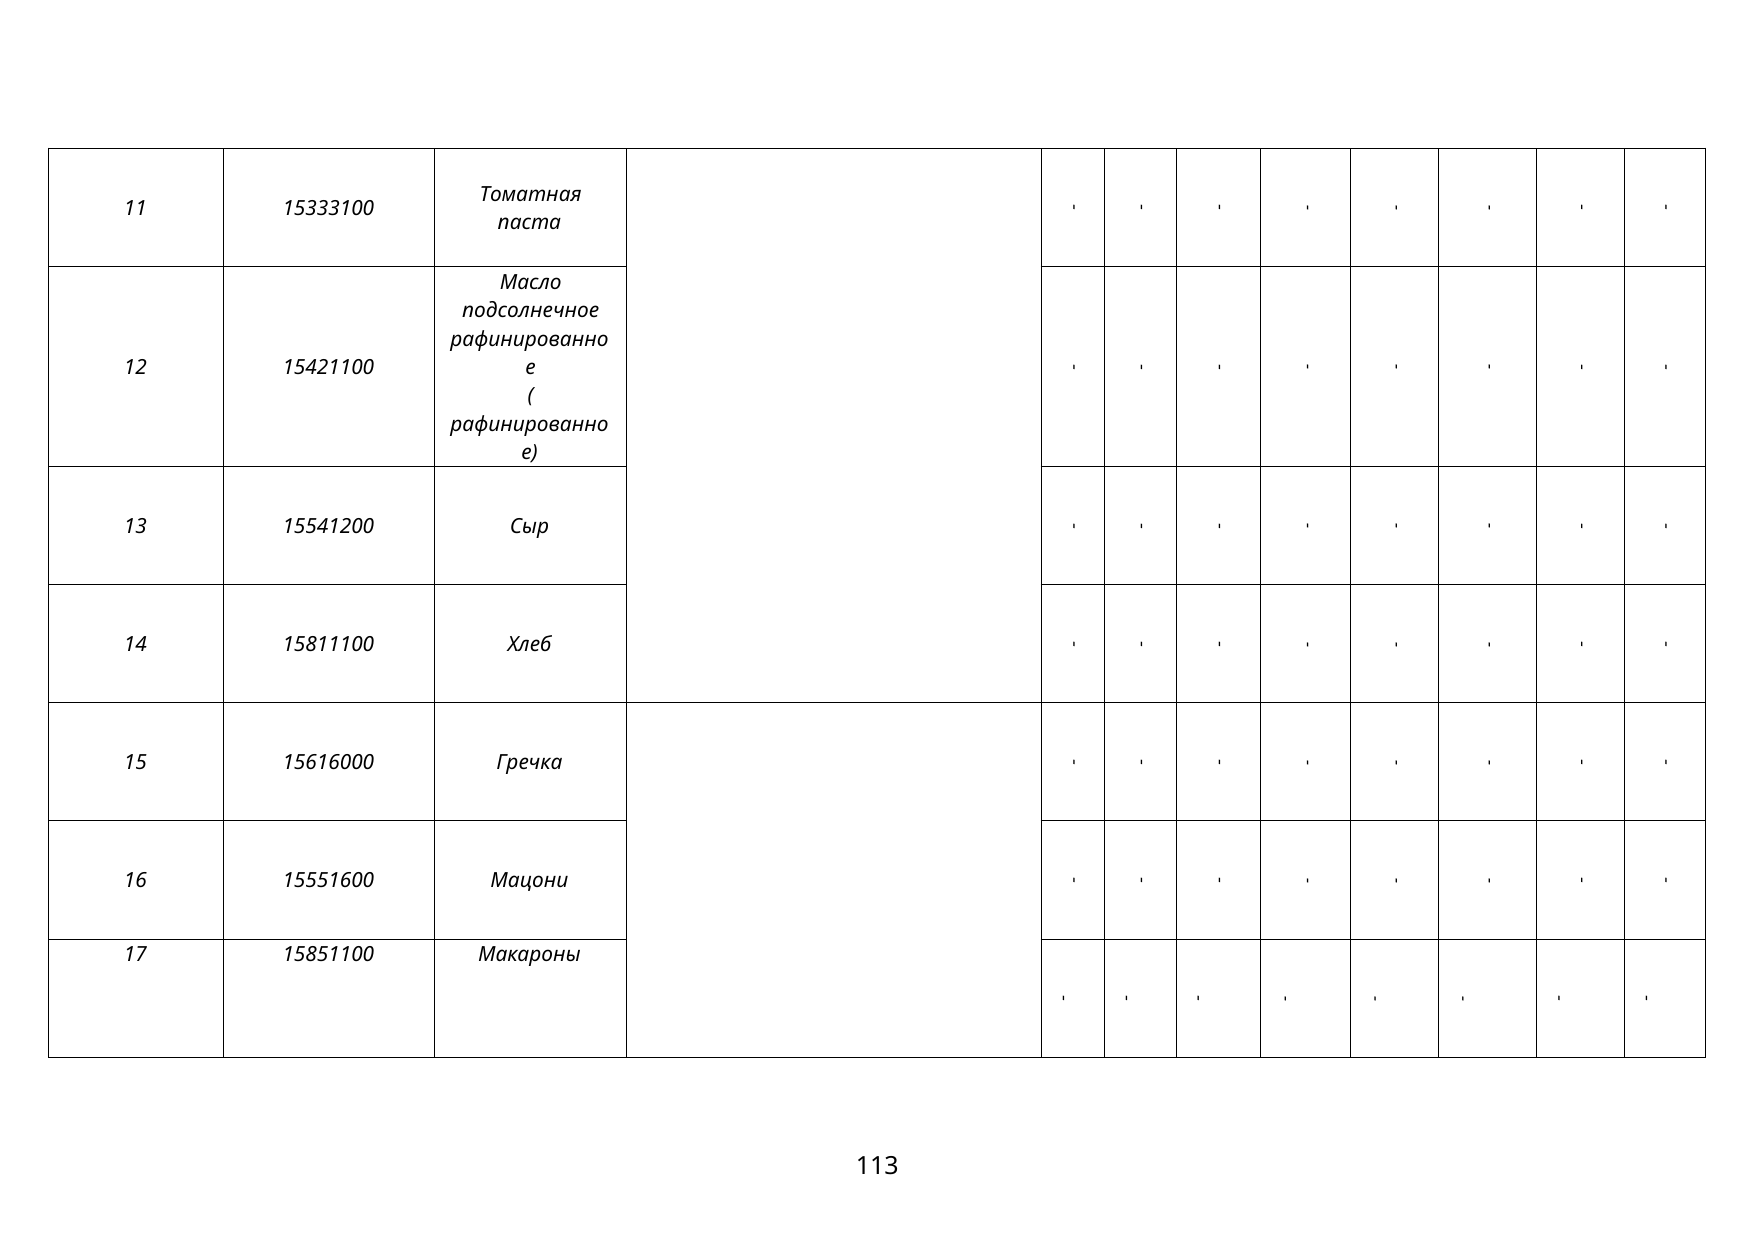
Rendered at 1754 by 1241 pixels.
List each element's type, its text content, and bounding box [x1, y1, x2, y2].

table_cell - [1351, 149, 1438, 266]
table_cell - [1177, 149, 1260, 266]
table_cell - [1105, 467, 1176, 584]
table_cell - [1261, 703, 1350, 820]
table_cell - [1042, 467, 1104, 584]
table_cell - [1177, 940, 1260, 1057]
table_cell 15541200 [224, 467, 434, 584]
table_cell 13 [49, 467, 223, 584]
table_cell 15616000 [224, 703, 434, 820]
table_cell - [1625, 585, 1705, 702]
table_cell - [1439, 940, 1536, 1057]
table_cell Сыр [435, 467, 626, 584]
table_cell Томатная паста [435, 149, 626, 266]
table_cell - [1439, 703, 1536, 820]
table_cell - [1351, 940, 1438, 1057]
table_cell - [1177, 467, 1260, 584]
table_cell - [1351, 703, 1438, 820]
table_cell Мацони [435, 821, 626, 938]
table_cell - [1537, 149, 1624, 266]
table_cell - [1042, 149, 1104, 266]
table_cell - [1625, 267, 1705, 466]
table_cell - [1351, 585, 1438, 702]
table_cell - [1105, 585, 1176, 702]
table_cell - [1439, 585, 1536, 702]
table_cell - [1042, 585, 1104, 702]
table_cell - [1625, 149, 1705, 266]
table_cell - [1261, 940, 1350, 1057]
table_cell - [1261, 467, 1350, 584]
table_cell - [1177, 585, 1260, 702]
table_cell - [1625, 821, 1705, 938]
table_cell - [1177, 267, 1260, 466]
table_cell - [1105, 821, 1176, 938]
table_cell - [1439, 267, 1536, 466]
table_cell - [1105, 703, 1176, 820]
table_cell - [1537, 703, 1624, 820]
table_cell - [1439, 821, 1536, 938]
table_cell 15333100 [224, 149, 434, 266]
table_cell 15421100 [224, 267, 434, 466]
table_cell 15551600 [224, 821, 434, 938]
table_cell Масло подсолнечное рафинированное (рафинированное) [435, 267, 626, 466]
table_cell 15 [49, 703, 223, 820]
table_cell - [1042, 940, 1104, 1057]
table_cell - [1537, 940, 1624, 1057]
table_cell Гречка [435, 703, 626, 820]
table_cell - [1439, 467, 1536, 584]
table_cell - [1261, 267, 1350, 466]
table_cell Хлеб [435, 585, 626, 702]
table_cell 17 [49, 940, 223, 1057]
table_cell 14 [49, 585, 223, 702]
table_cell - [1105, 267, 1176, 466]
table_cell - [1625, 940, 1705, 1057]
table_cell - [1625, 467, 1705, 584]
table_cell - [1105, 149, 1176, 266]
table_cell Макароны [435, 940, 626, 1057]
table_cell 11 [49, 149, 223, 266]
table_cell - [1351, 267, 1438, 466]
table_cell - [1537, 585, 1624, 702]
table_cell - [1177, 821, 1260, 938]
table_cell - [1042, 267, 1104, 466]
table_cell - [1261, 821, 1350, 938]
table_cell - [1261, 585, 1350, 702]
table_cell [627, 703, 1041, 1057]
table_cell 12 [49, 267, 223, 466]
table_cell - [1177, 703, 1260, 820]
table_cell - [1042, 821, 1104, 938]
table_cell 15811100 [224, 585, 434, 702]
table_cell - [1537, 467, 1624, 584]
table_cell - [1537, 821, 1624, 938]
table_cell - [1261, 149, 1350, 266]
table_cell - [1537, 267, 1624, 466]
table_cell - [1351, 467, 1438, 584]
table_cell 15851100 [224, 940, 434, 1057]
table_cell - [1439, 149, 1536, 266]
table_cell - [1625, 703, 1705, 820]
table_cell - [1351, 821, 1438, 938]
table_cell - [1042, 703, 1104, 820]
table_cell 16 [49, 821, 223, 938]
table_cell - [1105, 940, 1176, 1057]
